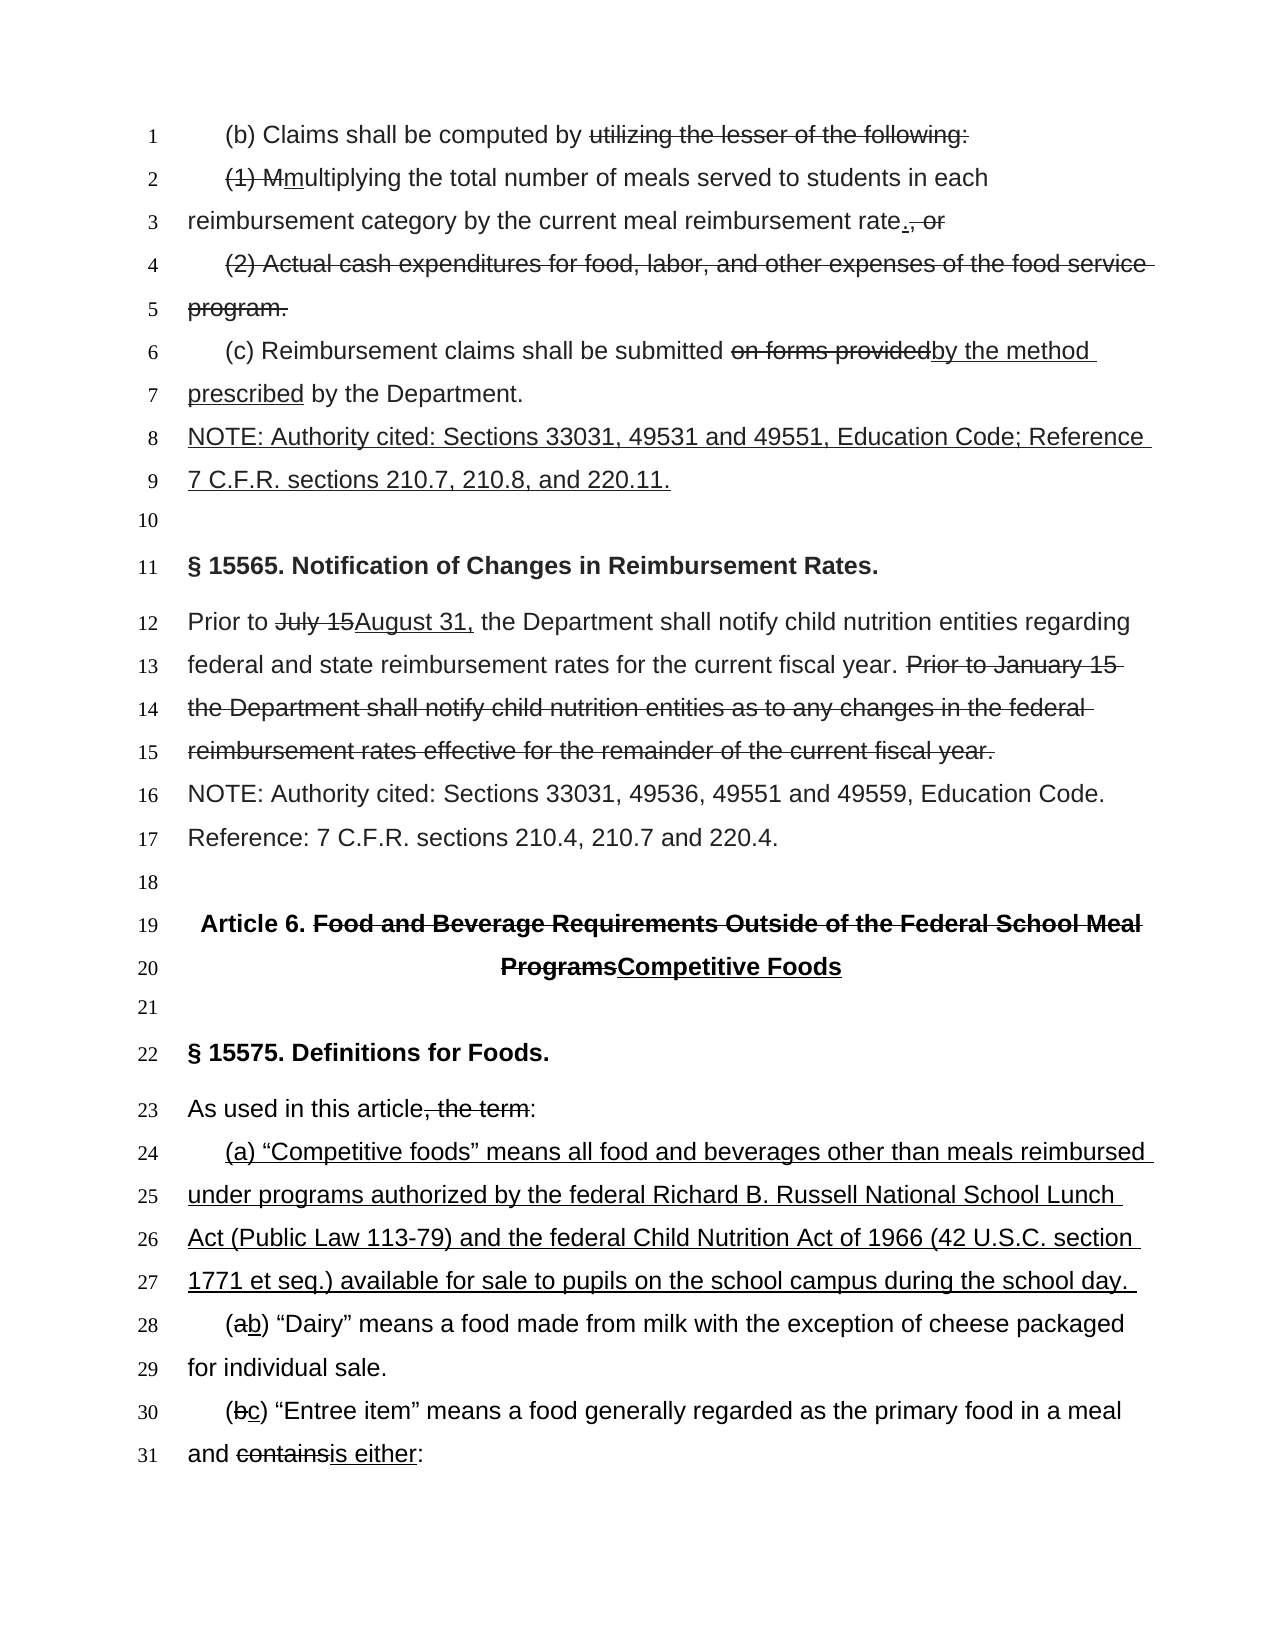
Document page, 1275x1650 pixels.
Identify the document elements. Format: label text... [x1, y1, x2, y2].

text NOTE: Authority cited: Sections 33031, 49536, 49551 and 49559, Education Code. Reference: 7 C.F.R. sections 210.4, 210.7 and 220.4. [187, 779, 1155, 851]
subtitle § 15575. Definitions for Foods. [187, 1038, 1155, 1067]
text (a) “Competitive foods” means all food and beverages other than meals reimbursed under programs authorized by the federal Richard B. Russell National School Lunch Act (Public Law 113-79) and the federal Child Nutrition Act of 1966 (42 U.S.C. section 1771 et seq.) available for sale to pupils on the school campus during the school day. [187, 1137, 1155, 1295]
text (c) Reimbursement claims shall be submitted on forms providedby the method prescribed by the Department. [187, 336, 1155, 407]
text As used in this article, the term: [187, 1094, 1155, 1122]
subtitle § 15565. Notification of Changes in Reimbursement Rates. [187, 551, 1155, 580]
subtitle Article 6. Food and Beverage Requirements Outside of the Federal School Meal ProgramsCompetitive Foods [187, 909, 1155, 981]
text (bc) “Entree item” means a food generally regarded as the primary food in a meal and containsis either: [187, 1396, 1155, 1467]
text NOTE: Authority cited: Sections 33031, 49531 and 49551, Education Code; Reference 7 C.F.R. sections 210.7, 210.8, and 220.11. [187, 422, 1155, 494]
text (ab) “Dairy” means a food made from milk with the exception of cheese packaged for individual sale. [187, 1309, 1155, 1381]
text (1) Mmultiplying the total number of meals served to students in each reimbursement category by the current meal reimbursement rate., or [187, 163, 1155, 235]
text (2) Actual cash expenditures for food, labor, and other expenses of the food service program. [187, 249, 1155, 321]
text Prior to July 15August 31, the Department shall notify child nutrition entities regarding federal and state reimbursement rates for the current fiscal year. Prior to January 15 the Department shall notify child nutrition entities as to any changes in the federal reimbursement rates effective for the remainder of the current fiscal year. [187, 607, 1155, 765]
text (b) Claims shall be computed by utilizing the lesser of the following: [187, 120, 1155, 149]
